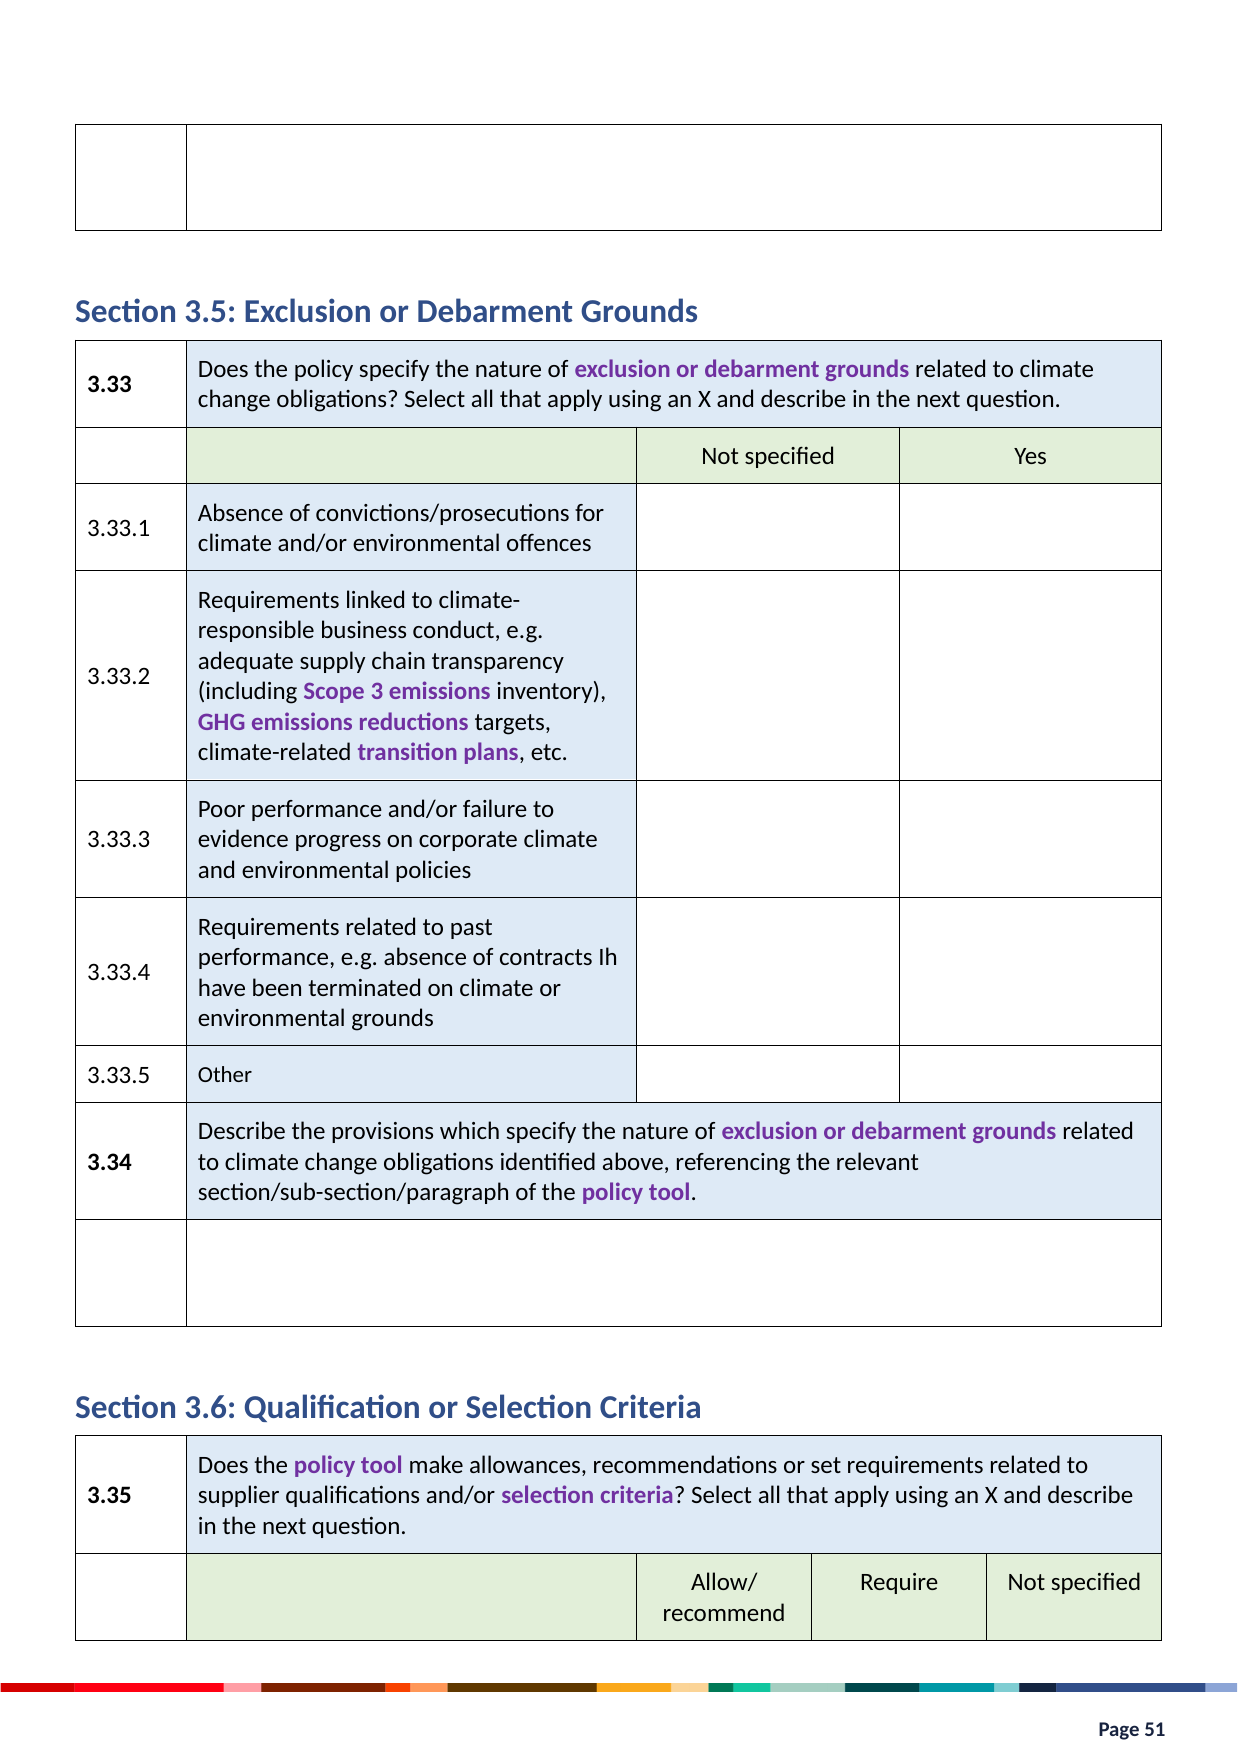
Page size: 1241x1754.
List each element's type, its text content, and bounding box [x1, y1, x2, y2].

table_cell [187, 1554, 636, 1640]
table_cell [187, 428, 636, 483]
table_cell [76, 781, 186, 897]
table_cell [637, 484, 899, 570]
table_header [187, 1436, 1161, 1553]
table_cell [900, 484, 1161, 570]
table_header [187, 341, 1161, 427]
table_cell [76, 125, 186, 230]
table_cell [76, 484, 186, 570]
picture [0, 1683, 1236, 1692]
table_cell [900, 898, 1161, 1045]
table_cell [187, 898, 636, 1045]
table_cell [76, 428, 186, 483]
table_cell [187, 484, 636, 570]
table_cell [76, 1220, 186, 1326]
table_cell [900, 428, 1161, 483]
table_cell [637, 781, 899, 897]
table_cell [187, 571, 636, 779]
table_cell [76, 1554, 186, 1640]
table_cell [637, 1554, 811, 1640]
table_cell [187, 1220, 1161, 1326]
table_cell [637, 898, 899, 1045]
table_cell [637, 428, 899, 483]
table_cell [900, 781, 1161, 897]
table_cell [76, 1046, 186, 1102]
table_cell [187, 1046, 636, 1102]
subtitle Section 3.6: Qualification or Selection Criteria [75, 1386, 1165, 1427]
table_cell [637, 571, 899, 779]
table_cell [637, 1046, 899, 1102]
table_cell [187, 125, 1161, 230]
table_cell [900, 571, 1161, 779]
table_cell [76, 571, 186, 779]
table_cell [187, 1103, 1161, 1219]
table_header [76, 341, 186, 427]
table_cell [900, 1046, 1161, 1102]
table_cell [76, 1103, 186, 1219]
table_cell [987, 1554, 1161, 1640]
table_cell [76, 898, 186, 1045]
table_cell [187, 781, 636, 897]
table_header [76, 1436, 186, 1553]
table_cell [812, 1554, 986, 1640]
subtitle Section 3.5: Exclusion or Debarment Grounds [75, 291, 1165, 331]
